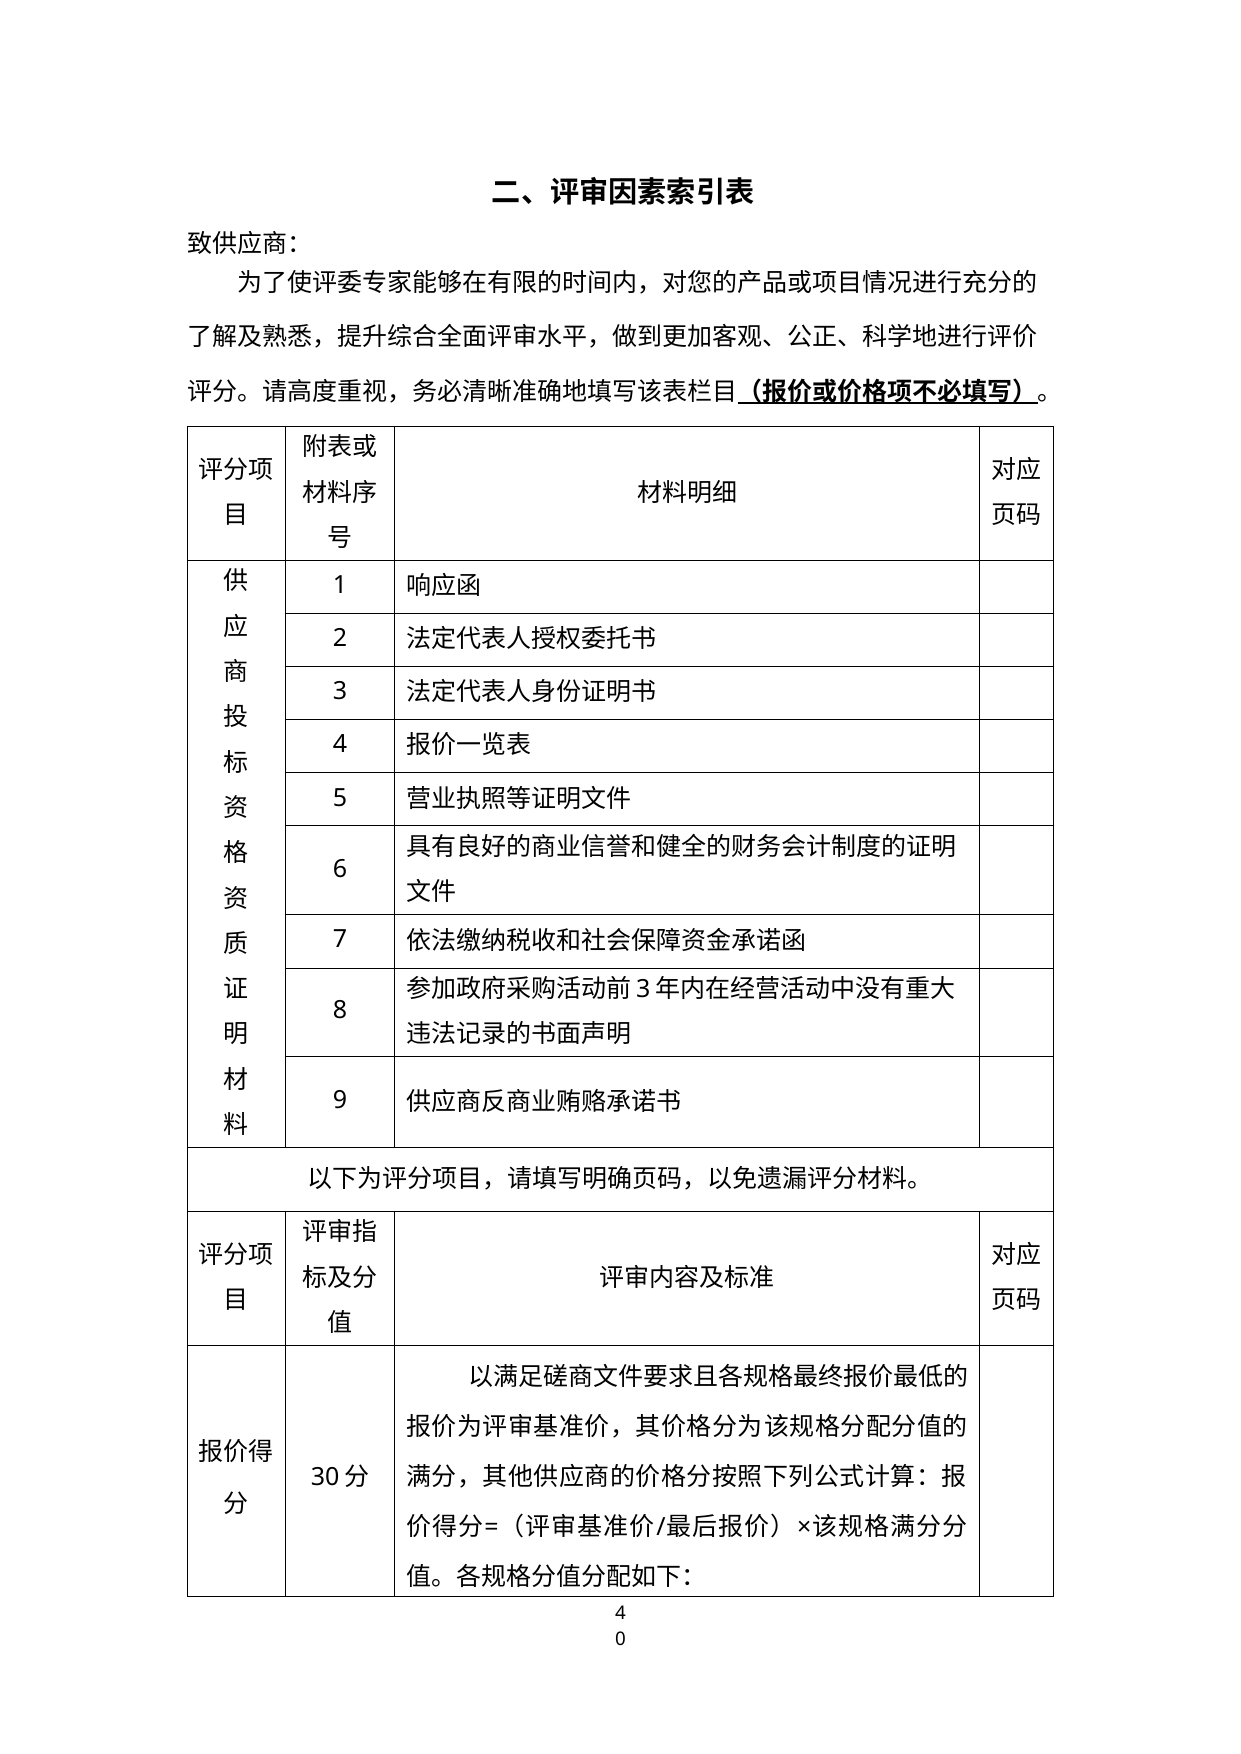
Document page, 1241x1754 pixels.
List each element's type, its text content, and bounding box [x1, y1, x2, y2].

table_cell 7 [286, 915, 394, 967]
table_cell [980, 1057, 1053, 1147]
table_cell [980, 561, 1053, 613]
table_cell 报价一览表 [395, 720, 979, 772]
table_cell 参加政府采购活动前3年内在经营活动中没有重大违法记录的书面声明 [395, 969, 979, 1056]
table_cell 30分 [286, 1346, 394, 1596]
table_cell 8 [286, 969, 394, 1056]
table_cell 具有良好的商业信誉和健全的财务会计制度的证明文件 [395, 826, 979, 914]
table_cell 响应函 [395, 561, 979, 613]
table_cell 营业执照等证明文件 [395, 773, 979, 825]
table_cell [980, 614, 1053, 666]
subtitle 二、评审因素索引表 [193, 162, 1053, 212]
table_cell [980, 826, 1053, 914]
table_cell 法定代表人身份证明书 [395, 667, 979, 719]
table_cell [980, 720, 1053, 772]
table_cell 报价得分 [188, 1346, 285, 1596]
table_cell 供应商反商业贿赂承诺书 [395, 1057, 979, 1147]
table_cell [980, 1346, 1053, 1596]
table_header 对应 页码 [980, 427, 1053, 560]
table_cell 1 [286, 561, 394, 613]
table_cell 9 [286, 1057, 394, 1147]
table_cell 以下为评分项目，请填写明确页码，以免遗漏评分材料。 [188, 1148, 1053, 1211]
table_cell [980, 969, 1053, 1056]
table_header 评分项目 [188, 427, 285, 560]
table_cell 4 [286, 720, 394, 772]
table_cell 5 [286, 773, 394, 825]
table_cell [980, 915, 1053, 967]
table_header 附表或 材料序号 [286, 427, 394, 560]
table_cell 法定代表人授权委托书 [395, 614, 979, 666]
table_cell 6 [286, 826, 394, 914]
table_cell 2 [286, 614, 394, 666]
table_cell 评审指标及分值 [286, 1212, 394, 1345]
list 致供应商： [187, 212, 1053, 262]
table_cell 3 [286, 667, 394, 719]
table_cell 对应 页码 [980, 1212, 1053, 1345]
table_cell 评审内容及标准 [395, 1212, 979, 1345]
table_header 材料明细 [395, 427, 979, 560]
table_cell 供 应 商 投 标 资 格 资 质 证 明 材 料 [188, 561, 285, 1147]
table_cell [980, 773, 1053, 825]
table_cell [980, 667, 1053, 719]
list 为了使评委专家能够在有限的时间内，对您的产品或项目情况进行充分的了解及熟悉，提升综合全面评审水平，做到更加客观、公正、科学地进行评价评分。请高度重视，务必清晰准确地填写该表栏目（报价或价格项不必填写）。 [187, 262, 1053, 407]
table_cell 评分项目 [188, 1212, 285, 1345]
table_cell 依法缴纳税收和社会保障资金承诺函 [395, 915, 979, 967]
